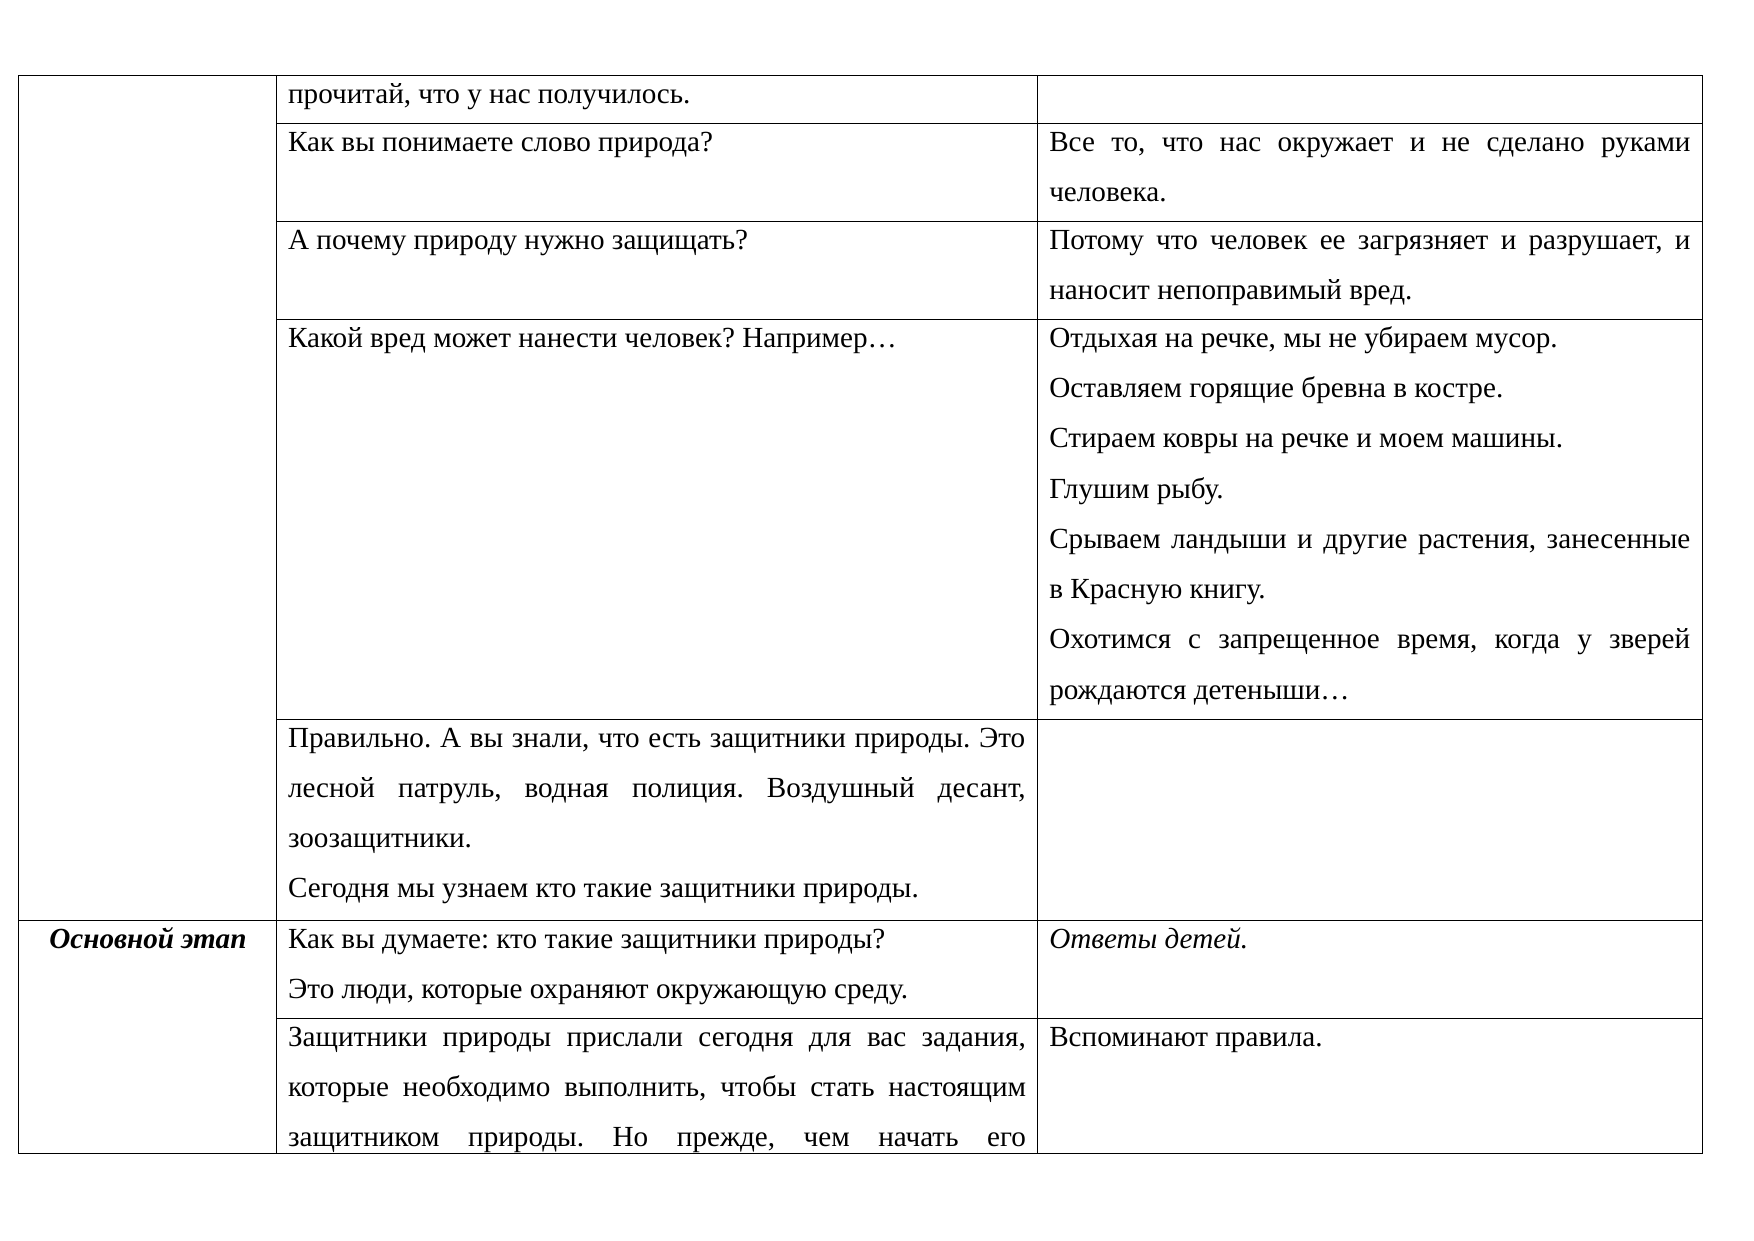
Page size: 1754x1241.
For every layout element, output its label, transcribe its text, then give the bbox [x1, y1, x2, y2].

table_cell Все то, что нас окружает и не сделано руками человека. [1038, 124, 1702, 221]
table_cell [277, 76, 1037, 123]
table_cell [1038, 76, 1702, 123]
table_cell Потому что человек ее загрязняет и разрушает, и наносит непоправимый вред. [1038, 222, 1702, 319]
table_cell Какой вред может нанести человек? Например… [277, 320, 1037, 719]
table_cell Ответы детей. [1038, 921, 1702, 1018]
table_cell Как вы думаете: кто такие защитники природы? Это люди, которые охраняют окружающую среду. [277, 921, 1037, 1018]
table_cell Правильно. А вы знали, что есть защитники природы. Это лесной патруль, водная полиция. Воздушный десант, зоозащитники. Сегодня мы узнаем кто такие защитники природы. [277, 720, 1037, 920]
table_cell А почему природу нужно защищать? [277, 222, 1037, 319]
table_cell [277, 1019, 1037, 1153]
table_cell Вспоминают правила. [1038, 1019, 1702, 1153]
table_cell Основной этап [19, 921, 276, 1153]
table_cell [1038, 720, 1702, 920]
table_cell Как вы понимаете слово природа? [277, 124, 1037, 221]
table_cell Отдыхая на речке, мы не убираем мусор. Оставляем горящие бревна в костре. Стираем ковры на речке и моем машины. Глушим рыбу. Срываем ландыши и другие растения, занесенные в Красную книгу. Охотимся с запрещенное время, когда у зверей рождаются детеныши… [1038, 320, 1702, 719]
